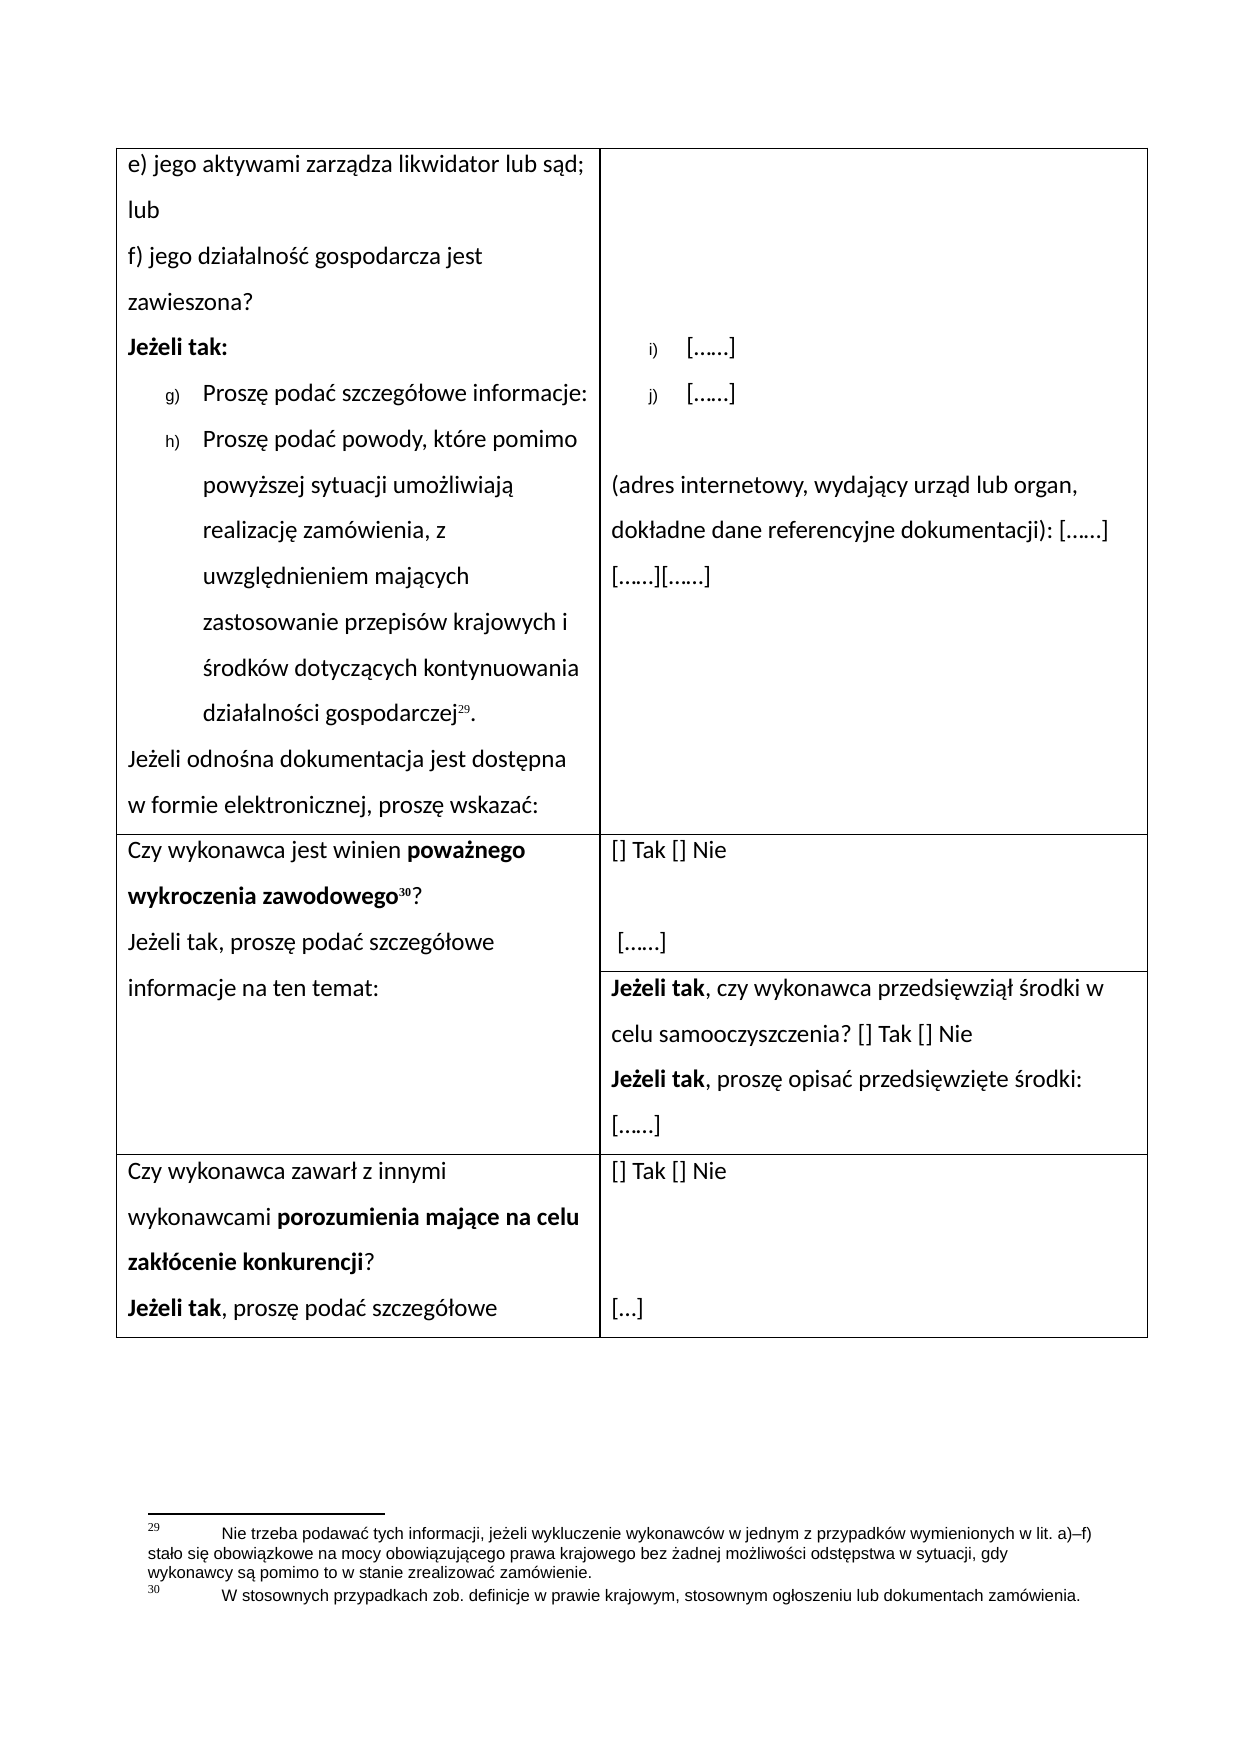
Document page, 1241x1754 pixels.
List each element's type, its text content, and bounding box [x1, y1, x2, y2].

table_cell Czy wykonawca jest winien poważnego wykroczenia zawodowego? Jeżeli tak, proszę podać szczegółowe informacje na ten temat: [117, 835, 599, 1154]
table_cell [601, 149, 1147, 834]
table_cell Jeżeli tak, czy wykonawca przedsięwziął środki w celu samooczyszczenia? [] Tak [] Nie Jeżeli tak, proszę opisać przedsięwzięte środki: [……] [601, 972, 1147, 1154]
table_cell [117, 1155, 599, 1337]
table_cell [] Tak [] Nie […] [601, 1155, 1147, 1337]
table_cell [] Tak [] Nie [……] [601, 835, 1147, 971]
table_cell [117, 149, 599, 834]
